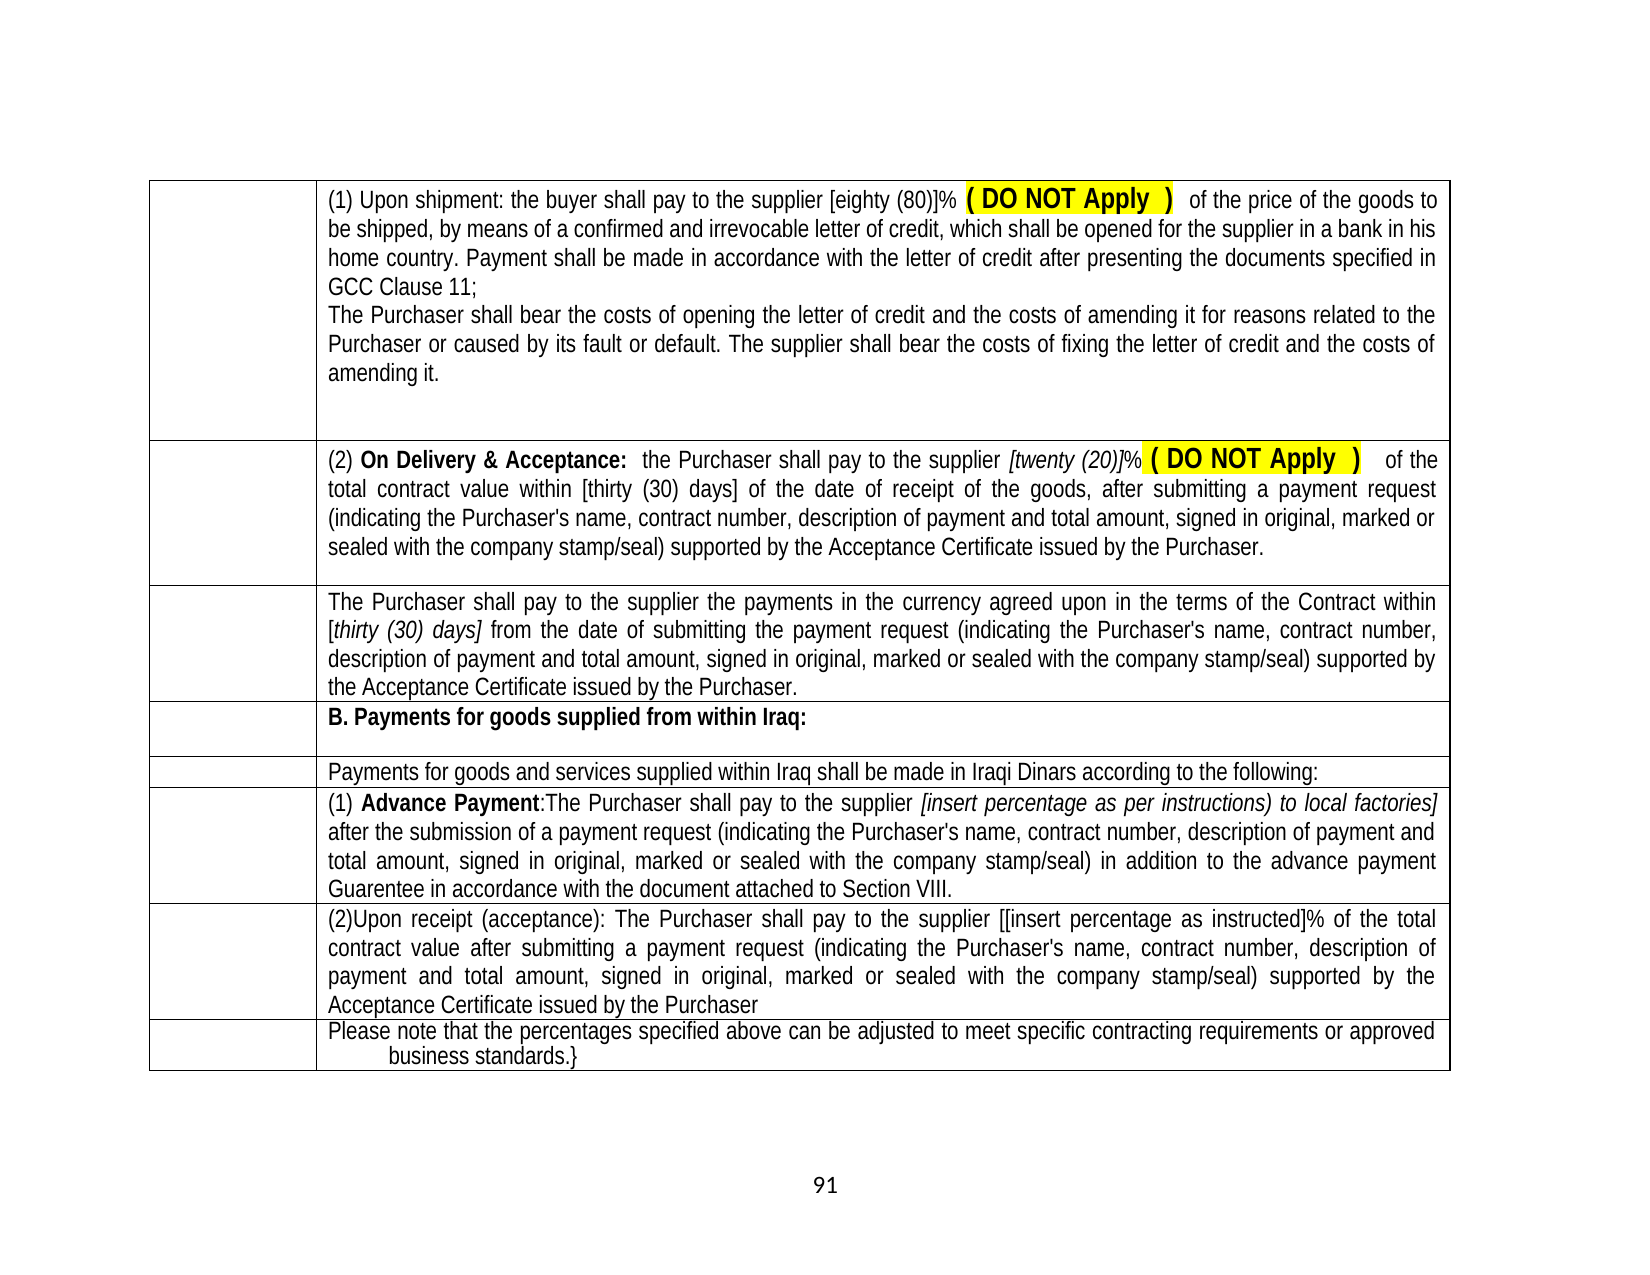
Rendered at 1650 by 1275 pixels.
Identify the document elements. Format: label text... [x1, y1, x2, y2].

table_cell (2)Upon receipt (acceptance): The Purchaser shall pay to the supplier [[insert percentage as instructed]% of the total contract value after submitting a payment request (indicating the Purchaser's name, contract number, description of payment and total amount, signed in original, marked or sealed with the company stamp/seal) supported by the Acceptance Certificate issued by the Purchaser [317, 904, 1449, 1018]
table_cell [150, 788, 316, 903]
table_cell [150, 904, 316, 1018]
table_cell [150, 441, 316, 585]
table_cell (2) On Delivery & Acceptance: the Purchaser shall pay to the supplier [twenty (20)]% ( DO NOT Apply ) of the total contract value within [thirty (30) days] of the date of receipt of the goods, after submitting a payment request (indicating the Purchaser's name, contract number, description of payment and total amount, signed in original, marked or sealed with the company stamp/seal) supported by the Acceptance Certificate issued by the Purchaser. [317, 441, 1449, 585]
table_cell (1) Advance Payment:The Purchaser shall pay to the supplier [insert percentage as per instructions) to local factories] after the submission of a payment request (indicating the Purchaser's name, contract number, description of payment and total amount, signed in original, marked or sealed with the company stamp/seal) in addition to the advance payment Guarentee in accordance with the document attached to Section VIII. [317, 788, 1449, 903]
table_cell [150, 702, 316, 756]
table_cell (1) Upon shipment: the buyer shall pay to the supplier [eighty (80)]% ( DO NOT Apply ) of the price of the goods to be shipped, by means of a confirmed and irrevocable letter of credit, which shall be opened for the supplier in a bank in his home country. Payment shall be made in accordance with the letter of credit after presenting the documents specified in GCC Clause 11; The Purchaser shall bear the costs of opening the letter of credit and the costs of amending it for reasons related to the Purchaser or caused by its fault or default. The supplier shall bear the costs of fixing the letter of credit and the costs of amending it. [317, 181, 1449, 440]
table_cell B. Payments for goods supplied from within Iraq: [317, 702, 1449, 756]
table_cell [150, 757, 316, 787]
table_cell Payments for goods and services supplied within Iraq shall be made in Iraqi Dinars according to the following: [317, 757, 1449, 787]
table_cell The Purchaser shall pay to the supplier the payments in the currency agreed upon in the terms of the Contract within [thirty (30) days] from the date of submitting the payment request (indicating the Purchaser's name, contract number, description of payment and total amount, signed in original, marked or sealed with the company stamp/seal) supported by the Acceptance Certificate issued by the Purchaser. [317, 586, 1449, 701]
table_cell [150, 1020, 316, 1069]
table_cell [150, 586, 316, 701]
table_cell [150, 181, 316, 440]
table_cell Please note that the percentages specified above can be adjusted to meet specific contracting requirements or approved business standards.} [317, 1020, 1449, 1069]
